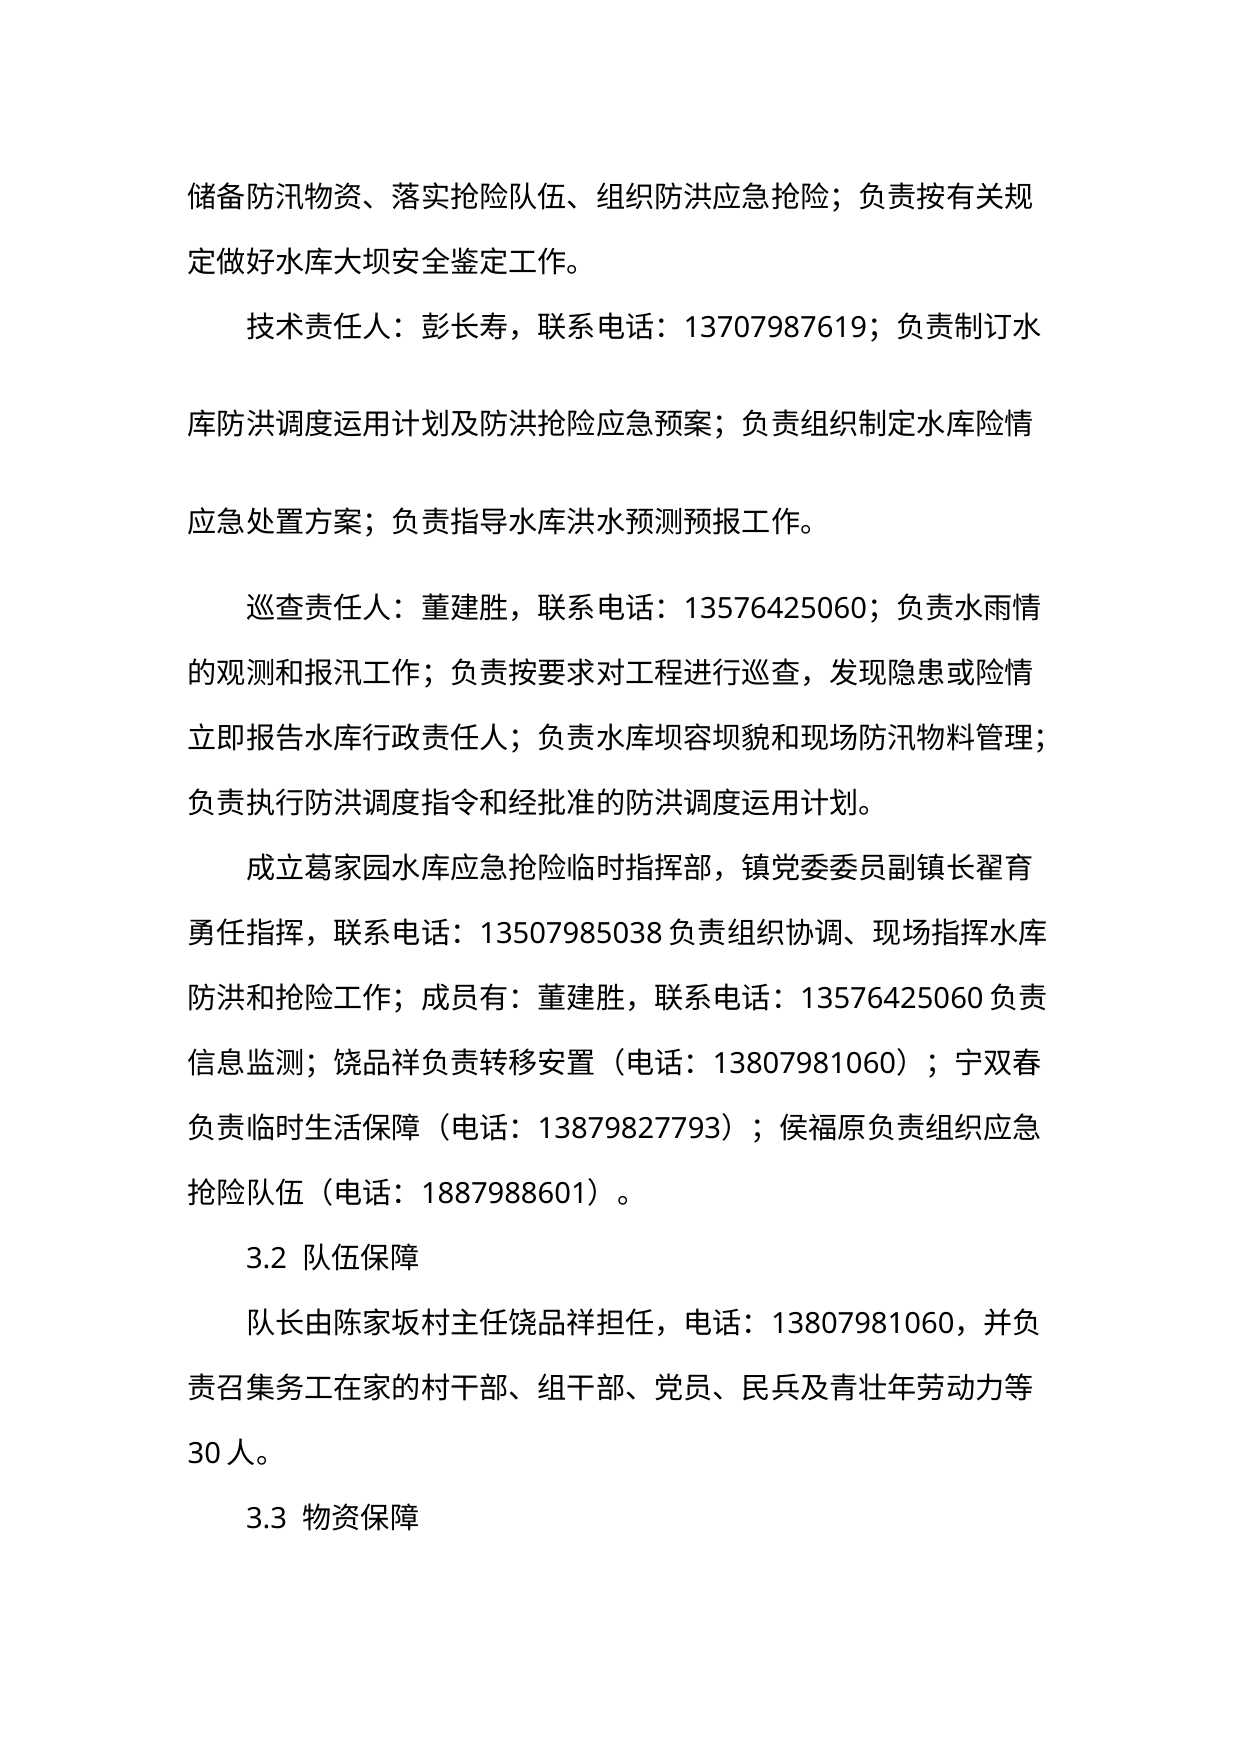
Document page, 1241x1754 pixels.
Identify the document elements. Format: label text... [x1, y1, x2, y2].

text 技术责任人：彭长寿，联系电话：13707987619；负责制订水库防洪调度运用计划及防洪抢险应急预案；负责组织制定水库险情应急处置方案；负责指导水库洪水预测预报工作。 [187, 292, 1053, 552]
text 巡查责任人：董建胜，联系电话：13576425060；负责水雨情的观测和报汛工作；负责按要求对工程进行巡查，发现隐患或险情立即报告水库行政责任人；负责水库坝容坝貌和现场防汛物料管理；负责执行防洪调度指令和经批准的防洪调度运用计划。 [187, 573, 1053, 833]
text 成立葛家园水库应急抢险临时指挥部，镇党委委员副镇长翟育勇任指挥，联系电话：13507985038负责组织协调、现场指挥水库防洪和抢险工作；成员有：董建胜，联系电话：13576425060负责信息监测；饶品祥负责转移安置（电话：13807981060）；宁双春负责临时生活保障（电话：13879827793）；侯福原负责组织应急抢险队伍（电话：1887988601）。 [187, 833, 1053, 1223]
text 3.3 物资保障 [187, 1483, 1053, 1548]
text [187, 162, 1053, 292]
text 3.2 队伍保障 [187, 1223, 1053, 1288]
text 队长由陈家坂村主任饶品祥担任，电话：13807981060，并负责召集务工在家的村干部、组干部、党员、民兵及青壮年劳动力等30人。 [187, 1288, 1053, 1483]
